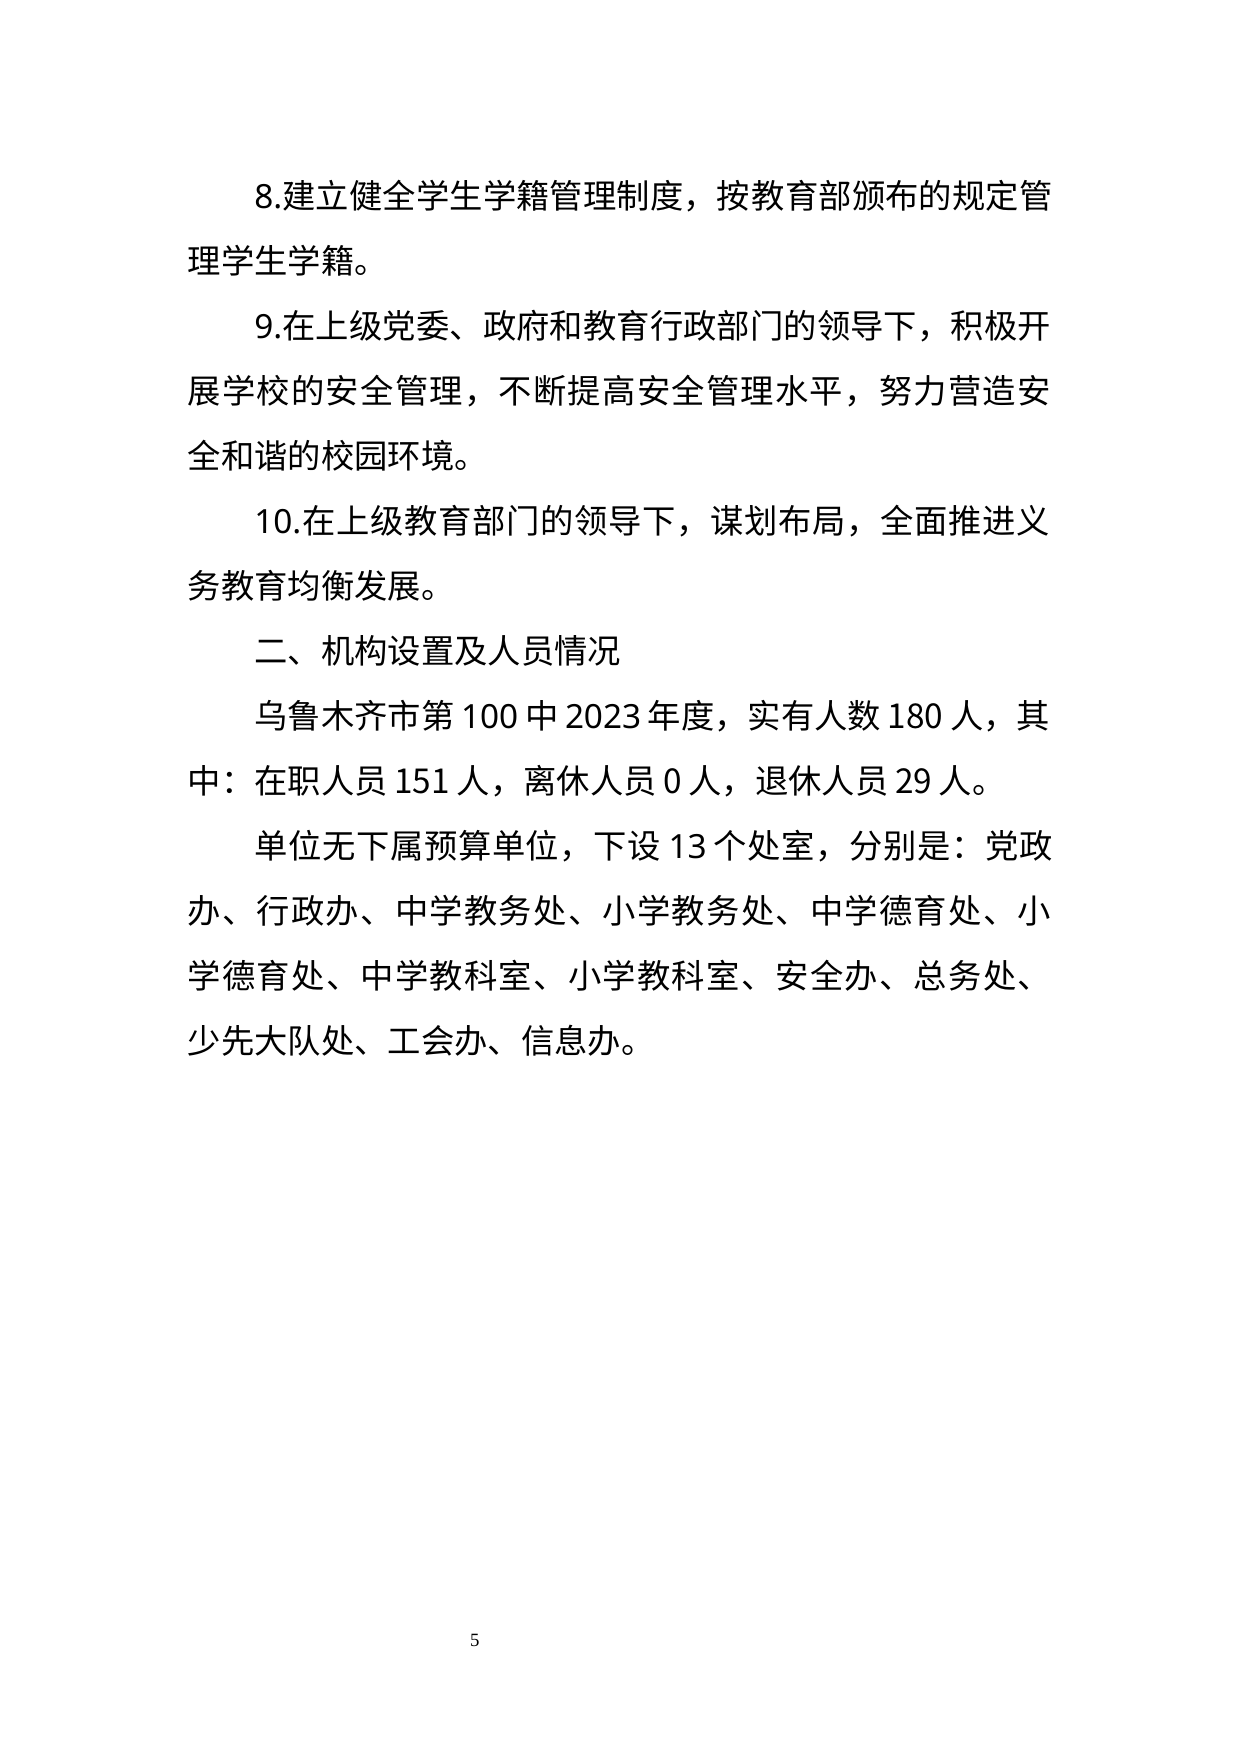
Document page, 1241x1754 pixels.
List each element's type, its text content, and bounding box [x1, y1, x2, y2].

text 单位无下属预算单位，下设13个处室，分别是：党政办、行政办、中学教务处、小学教务处、中学德育处、小学德育处、中学教科室、小学教科室、安全办、总务处、少先大队处、工会办、信息办。 [187, 812, 1053, 1072]
text 二、机构设置及人员情况 [187, 617, 1053, 682]
text 8.建立健全学生学籍管理制度，按教育部颁布的规定管理学生学籍。 [187, 162, 1053, 292]
text 9.在上级党委、政府和教育行政部门的领导下，积极开展学校的安全管理，不断提高安全管理水平，努力营造安全和谐的校园环境。 [187, 292, 1053, 487]
text 10.在上级教育部门的领导下，谋划布局，全面推进义务教育均衡发展。 [187, 487, 1053, 617]
text 乌鲁木齐市第100中2023年度，实有人数180人，其中：在职人员151人，离休人员0人，退休人员29人。 [187, 682, 1053, 812]
